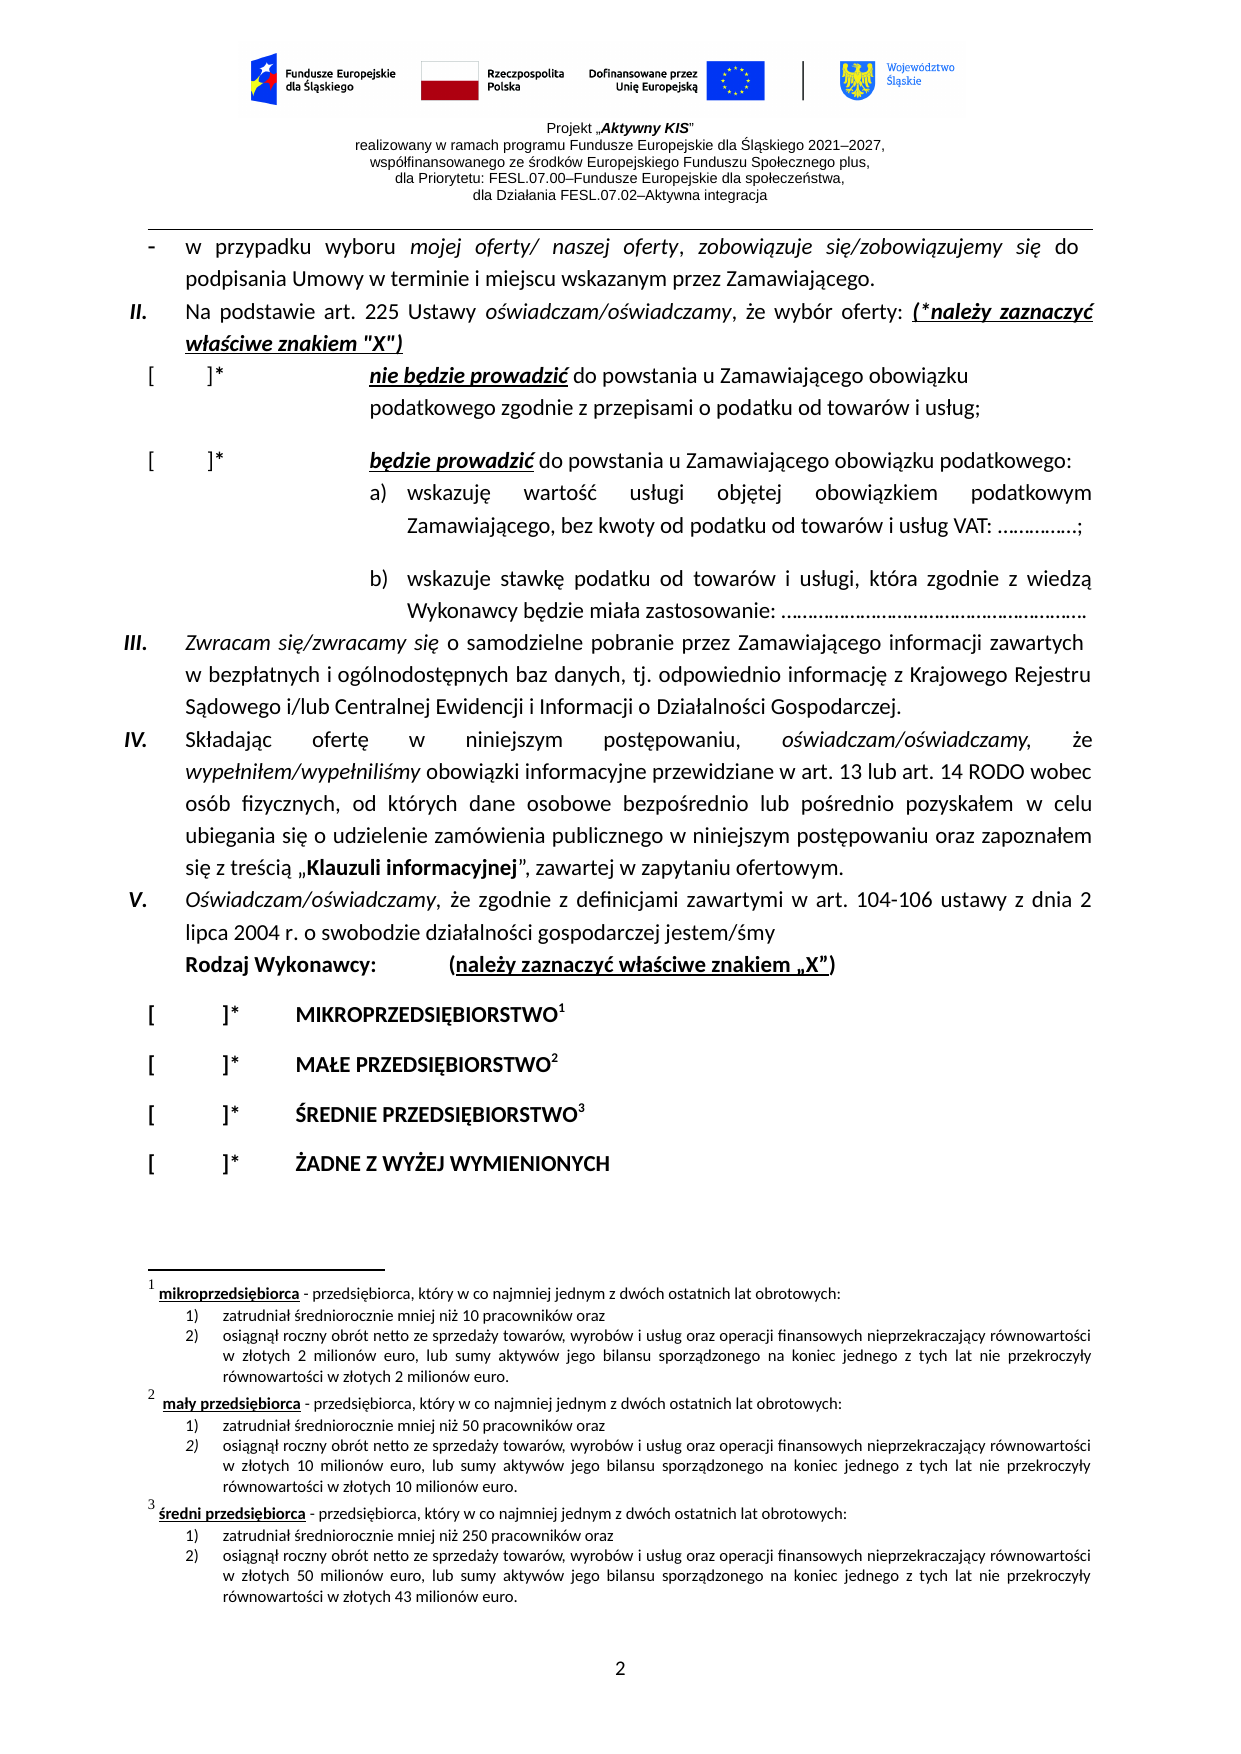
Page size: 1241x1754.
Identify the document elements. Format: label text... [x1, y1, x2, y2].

list Oświadczam/oświadczamy, że zgodnie z definicjami zawartymi w art. 104-106 ustawy z dnia 2 lipca 2004 r. o swobodzie działalności gospodarczej jestem/śmy [148, 886, 1092, 946]
text [ ]* MAŁE PRZEDSIĘBIORSTWO [148, 1050, 1092, 1078]
list Zwracam się/zwracamy się o samodzielne pobranie przez Zamawiającego informacji zawartych w bezpłatnych i ogólnodostępnych baz danych, tj. odpowiednio informację z Krajowego Rejestru Sądowego i/lub Centralnej Ewidencji i Informacji o Działalności Gospodarczej. [148, 628, 1092, 721]
list Na podstawie art. 225 Ustawy oświadczam/oświadczamy, że wybór oferty: (*należy zaznaczyć właściwe znakiem "X") [148, 297, 1092, 357]
text [ ]* będzie prowadzić do powstania u Zamawiającego obowiązku podatkowego: [148, 446, 1092, 474]
list wskazuję wartość usługi objętej obowiązkiem podatkowym Zamawiającego, bez kwoty od podatku od towarów i usług VAT: ……………; [369, 478, 1092, 539]
list w przypadku wyboru mojej oferty/ naszej oferty, zobowiązuje się/zobowiązujemy się do podpisania Umowy w terminie i miejscu wskazanym przez Zamawiającego. [148, 232, 1092, 293]
picture [238, 41, 967, 118]
list Składając ofertę w niniejszym postępowaniu, oświadczam/oświadczamy, że wypełniłem/wypełniliśmy obowiązki informacyjne przewidziane w art. 13 lub art. 14 RODO wobec osób fizycznych, od których dane osobowe bezpośrednio lub pośrednio pozyskałem w celu ubiegania się o udzielenie zamówienia publicznego w niniejszym postępowaniu oraz zapoznałem się z treścią „Klauzuli informacyjnej”, zawartej w zapytaniu ofertowym. [148, 725, 1092, 881]
text [ ]* ŚREDNIE PRZEDSIĘBIORSTWO [148, 1100, 1092, 1128]
text [ ]* ŻADNE Z WYŻEJ WYMIENIONYCH [148, 1149, 1092, 1178]
list wskazuje stawkę podatku od towarów i usługi, która zgodnie z wiedzą Wykonawcy będzie miała zastosowanie: …………………………………………………. [369, 564, 1092, 624]
text podatkowego zgodnie z przepisami o podatku od towarów i usług; [295, 393, 1092, 421]
text [ ]* nie będzie prowadzić do powstania u Zamawiającego obowiązku [148, 361, 1092, 389]
text Rodzaj Wykonawcy: (należy zaznaczyć właściwe znakiem „X”) [148, 950, 1092, 978]
text [ ]* MIKROPRZEDSIĘBIORSTWO [148, 1000, 1092, 1028]
